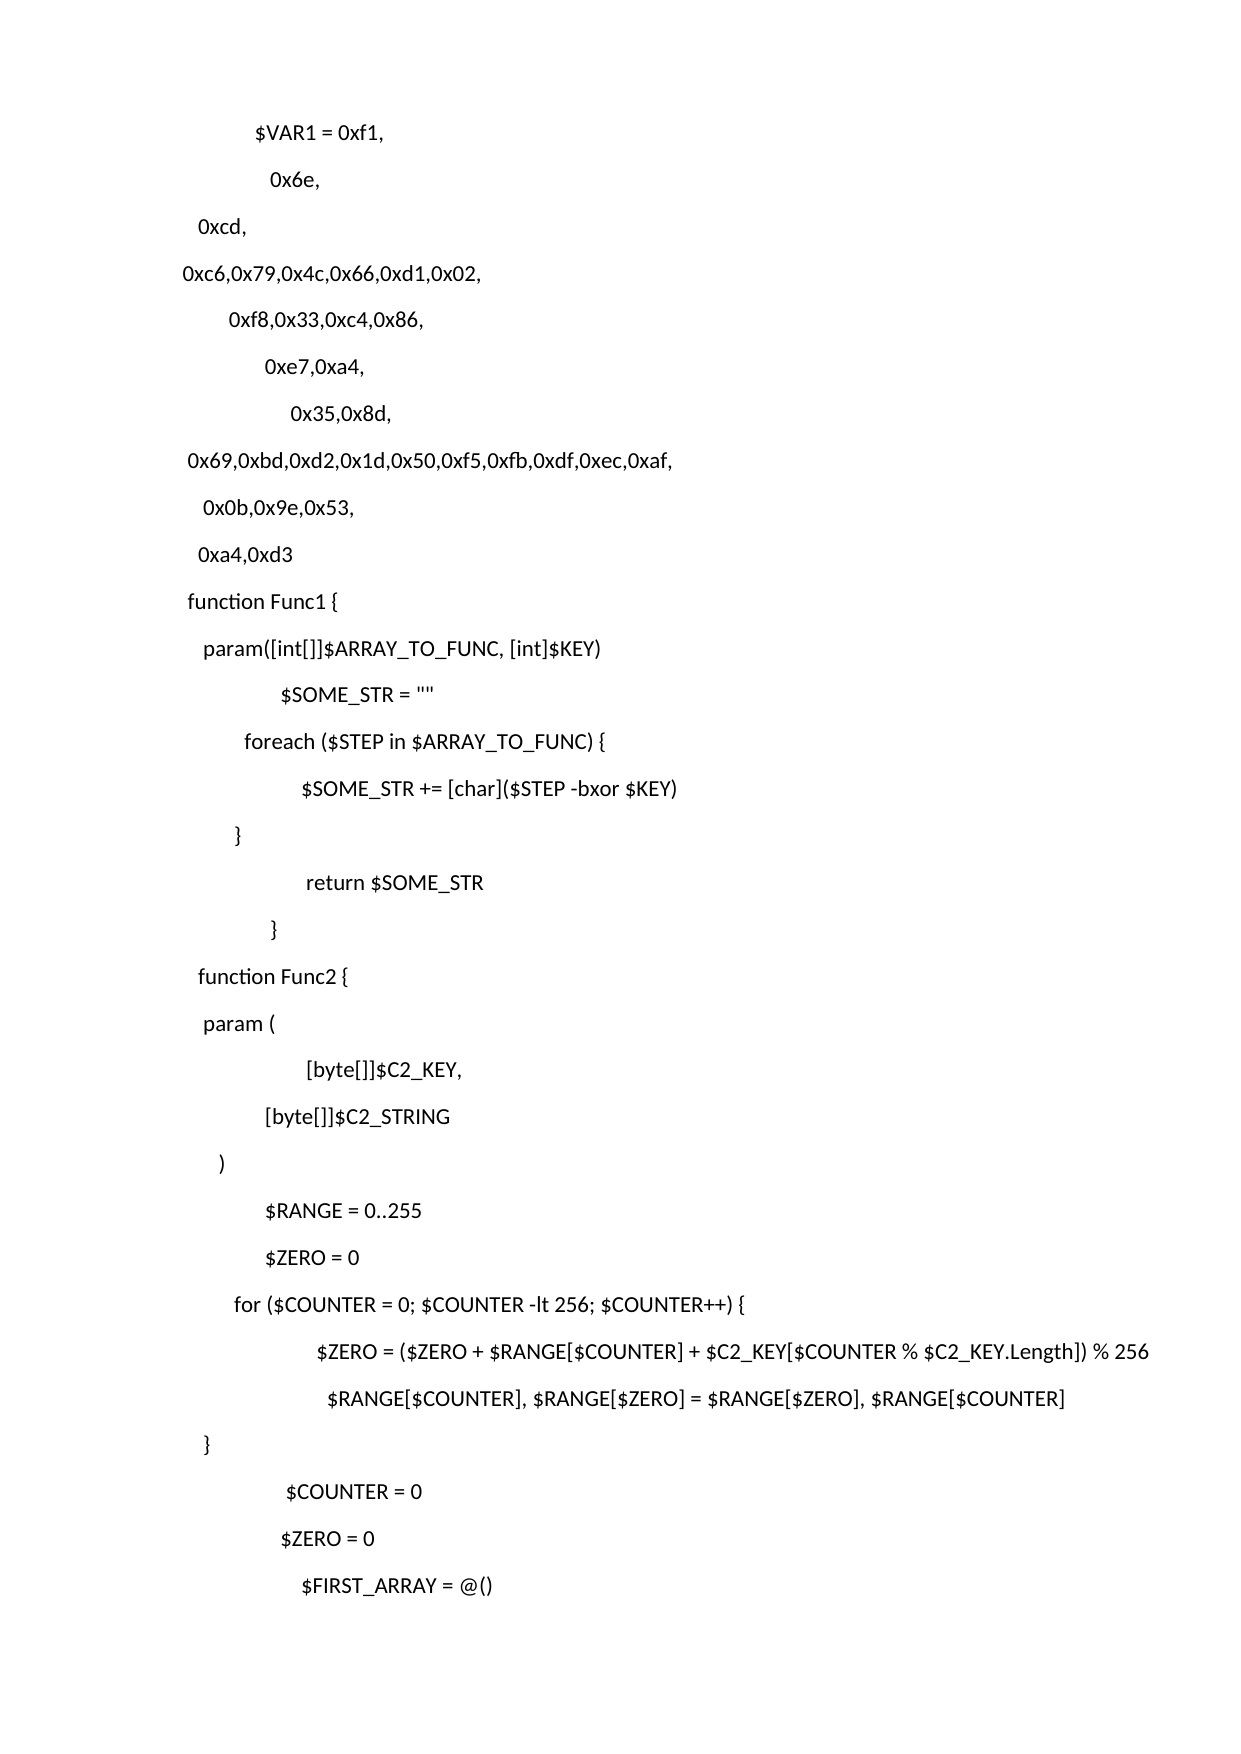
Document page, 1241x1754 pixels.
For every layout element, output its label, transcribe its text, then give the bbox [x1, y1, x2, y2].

text $RANGE = 0..255 [177, 1196, 1152, 1224]
text } [177, 915, 1152, 943]
text $COUNTER = 0 [177, 1477, 1152, 1506]
text } [177, 1431, 1152, 1459]
text $ZERO = 0 [177, 1524, 1152, 1552]
text [byte[]]$C2_KEY, [177, 1056, 1152, 1084]
text 0xcd, [177, 212, 1152, 240]
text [177, 1384, 1152, 1412]
text for ($COUNTER = 0; $COUNTER -lt 256; $COUNTER++) { [177, 1290, 1152, 1318]
text return $SOME_STR [177, 868, 1152, 896]
text 0xf8,0x33,0xc4,0x86, [177, 306, 1152, 334]
text 0xc6,0x79,0x4c,0x66,0xd1,0x02, [177, 259, 1152, 287]
text function Func1 { [177, 587, 1152, 615]
text $ZERO = 0 [177, 1243, 1152, 1271]
text 0xa4,0xd3 [177, 540, 1152, 568]
text [byte[]]$C2_STRING [177, 1102, 1152, 1131]
text $SOME_STR += [char]($STEP -bxor $KEY) [177, 774, 1152, 802]
text $FIRST_ARRAY = @() [177, 1571, 1152, 1599]
text foreach ($STEP in $ARRAY_TO_FUNC) { [177, 727, 1152, 756]
text param ( [177, 1009, 1152, 1037]
text $VAR1 = 0xf1, [177, 118, 1152, 146]
text $ZERO = ($ZERO + $RANGE[$COUNTER] + $C2_KEY[$COUNTER % $C2_KEY.Length]) % 256 [177, 1337, 1152, 1365]
text 0x0b,0x9e,0x53, [177, 493, 1152, 521]
text ) [177, 1149, 1152, 1177]
text 0x6e, [177, 165, 1152, 193]
text 0xe7,0xa4, [177, 352, 1152, 381]
text 0x69,0xbd,0xd2,0x1d,0x50,0xf5,0xfb,0xdf,0xec,0xaf, [177, 446, 1152, 474]
text function Func2 { [177, 962, 1152, 990]
text 0x35,0x8d, [177, 399, 1152, 427]
text $SOME_STR = "" [177, 681, 1152, 709]
text param([int[]]$ARRAY_TO_FUNC, [int]$KEY) [177, 634, 1152, 662]
text } [177, 821, 1152, 849]
